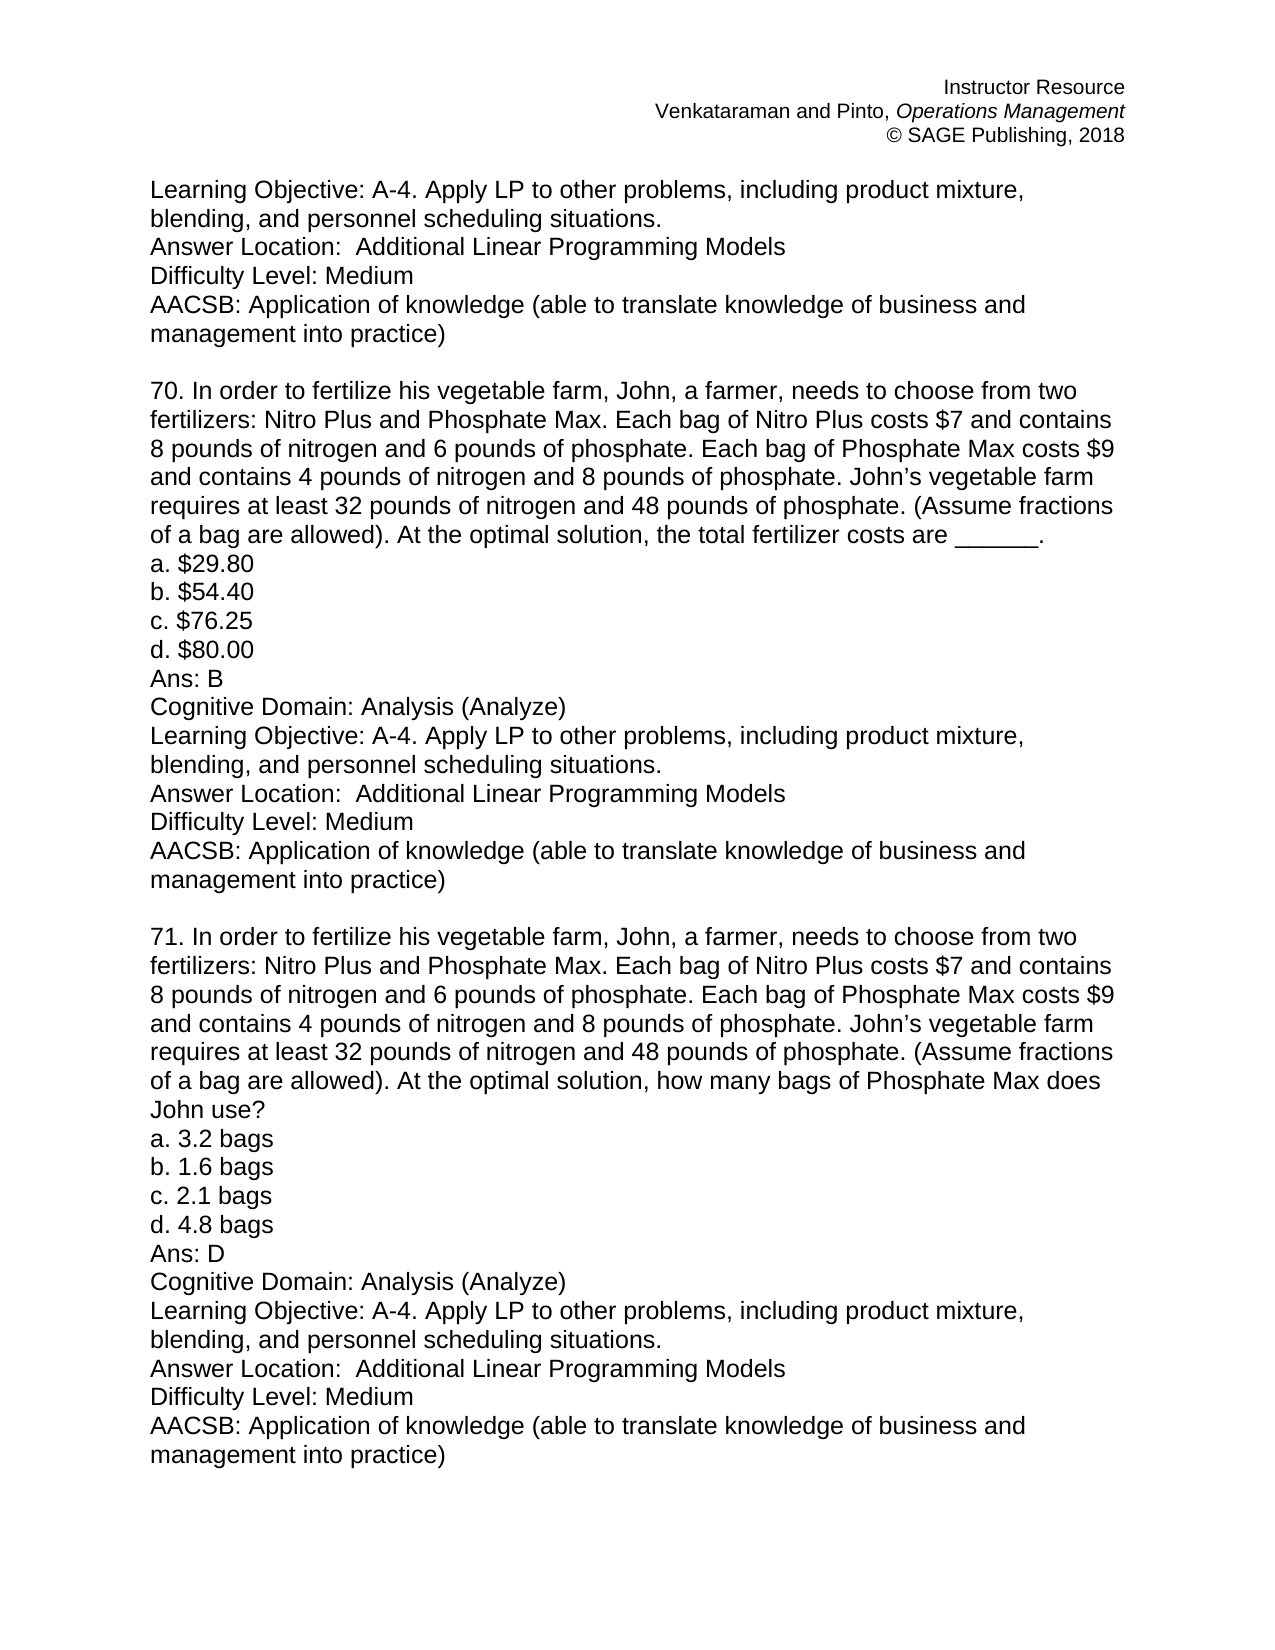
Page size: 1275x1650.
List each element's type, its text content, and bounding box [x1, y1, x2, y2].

text c. $76.25 [150, 606, 1125, 635]
text Difficulty Level: Medium [150, 1382, 1125, 1411]
text Cognitive Domain: Analysis (Analyze) [150, 1267, 1125, 1296]
text Difficulty Level: Medium [150, 807, 1125, 836]
text AACSB: Application of knowledge (able to translate knowledge of business and management into practice) [150, 836, 1125, 894]
text AACSB: Application of knowledge (able to translate knowledge of business and management into practice) [150, 290, 1125, 347]
text Learning Objective: A-4. Apply LP to other problems, including product mixture, blending, and personnel scheduling situations. [150, 1296, 1125, 1354]
text Answer Location: Additional Linear Programming Models [150, 232, 1125, 261]
text a. $29.80 [150, 549, 1125, 577]
text AACSB: Application of knowledge (able to translate knowledge of business and management into practice) [150, 1411, 1125, 1469]
text b. 1.6 bags [150, 1152, 1125, 1181]
text Ans: B [150, 664, 1125, 692]
text d. $80.00 [150, 635, 1125, 664]
text d. 4.8 bags [150, 1210, 1125, 1239]
text Ans: D [150, 1239, 1125, 1267]
text a. 3.2 bags [150, 1124, 1125, 1152]
text 70. In order to fertilize his vegetable farm, John, a farmer, needs to choose from two fertilizers: Nitro Plus and Phosphate Max. Each bag of Nitro Plus costs $7 and contains 8 pounds of nitrogen and 6 pounds of phosphate. Each bag of Phosphate Max costs $9 and contains 4 pounds of nitrogen and 8 pounds of phosphate. John’s vegetable farm requires at least 32 pounds of nitrogen and 48 pounds of phosphate. (Assume fractions of a bag are allowed). At the optimal solution, the total fertilizer costs are ______. [150, 376, 1125, 549]
text c. 2.1 bags [150, 1181, 1125, 1210]
text Learning Objective: A-4. Apply LP to other problems, including product mixture, blending, and personnel scheduling situations. [150, 175, 1125, 232]
text b. $54.40 [150, 577, 1125, 606]
text Learning Objective: A-4. Apply LP to other problems, including product mixture, blending, and personnel scheduling situations. [150, 721, 1125, 779]
text 71. In order to fertilize his vegetable farm, John, a farmer, needs to choose from two fertilizers: Nitro Plus and Phosphate Max. Each bag of Nitro Plus costs $7 and contains 8 pounds of nitrogen and 6 pounds of phosphate. Each bag of Phosphate Max costs $9 and contains 4 pounds of nitrogen and 8 pounds of phosphate. John’s vegetable farm requires at least 32 pounds of nitrogen and 48 pounds of phosphate. (Assume fractions of a bag are allowed). At the optimal solution, how many bags of Phosphate Max does John use? [150, 922, 1125, 1124]
text Difficulty Level: Medium [150, 261, 1125, 290]
text Answer Location: Additional Linear Programming Models [150, 779, 1125, 807]
text Answer Location: Additional Linear Programming Models [150, 1354, 1125, 1382]
text Cognitive Domain: Analysis (Analyze) [150, 692, 1125, 721]
